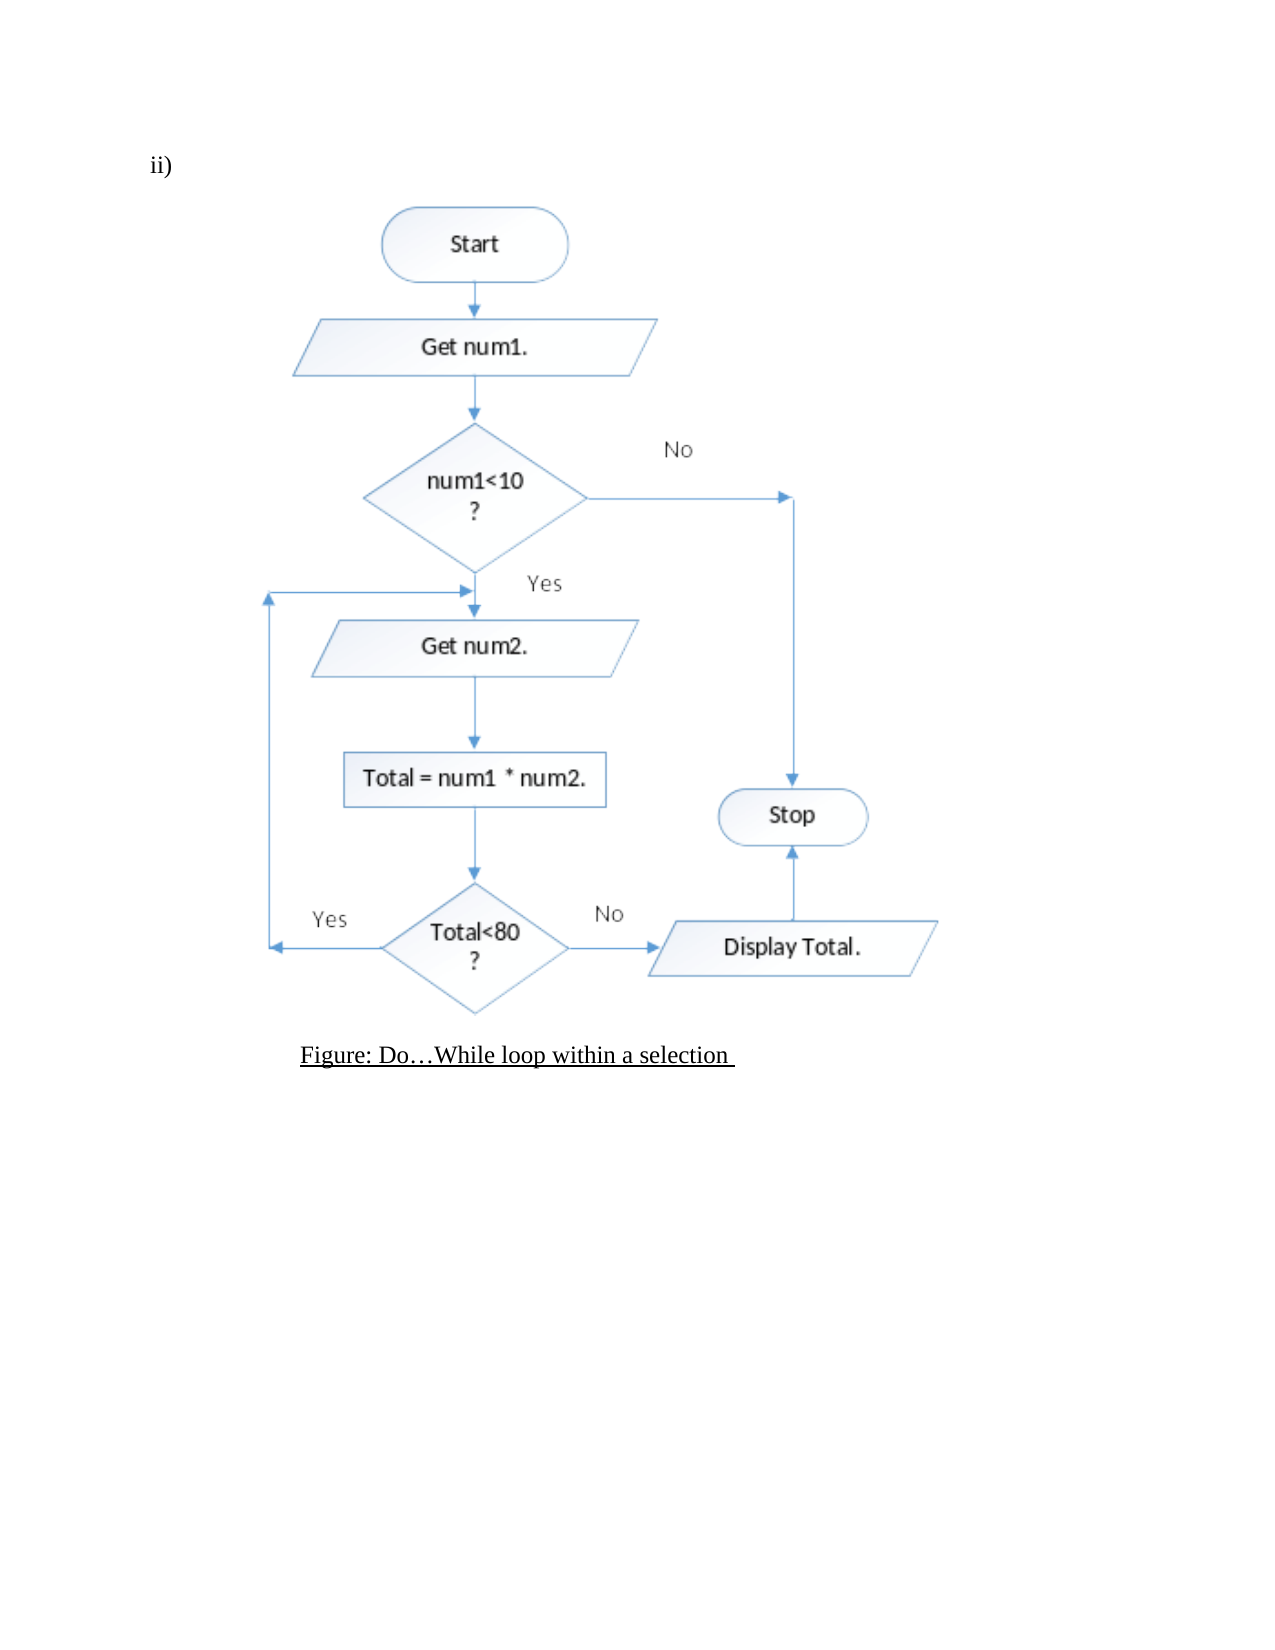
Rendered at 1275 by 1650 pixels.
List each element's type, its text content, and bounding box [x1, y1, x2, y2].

text Figure: Do…While loop within a selection [300, 1040, 1125, 1069]
text ii) [150, 150, 1125, 179]
